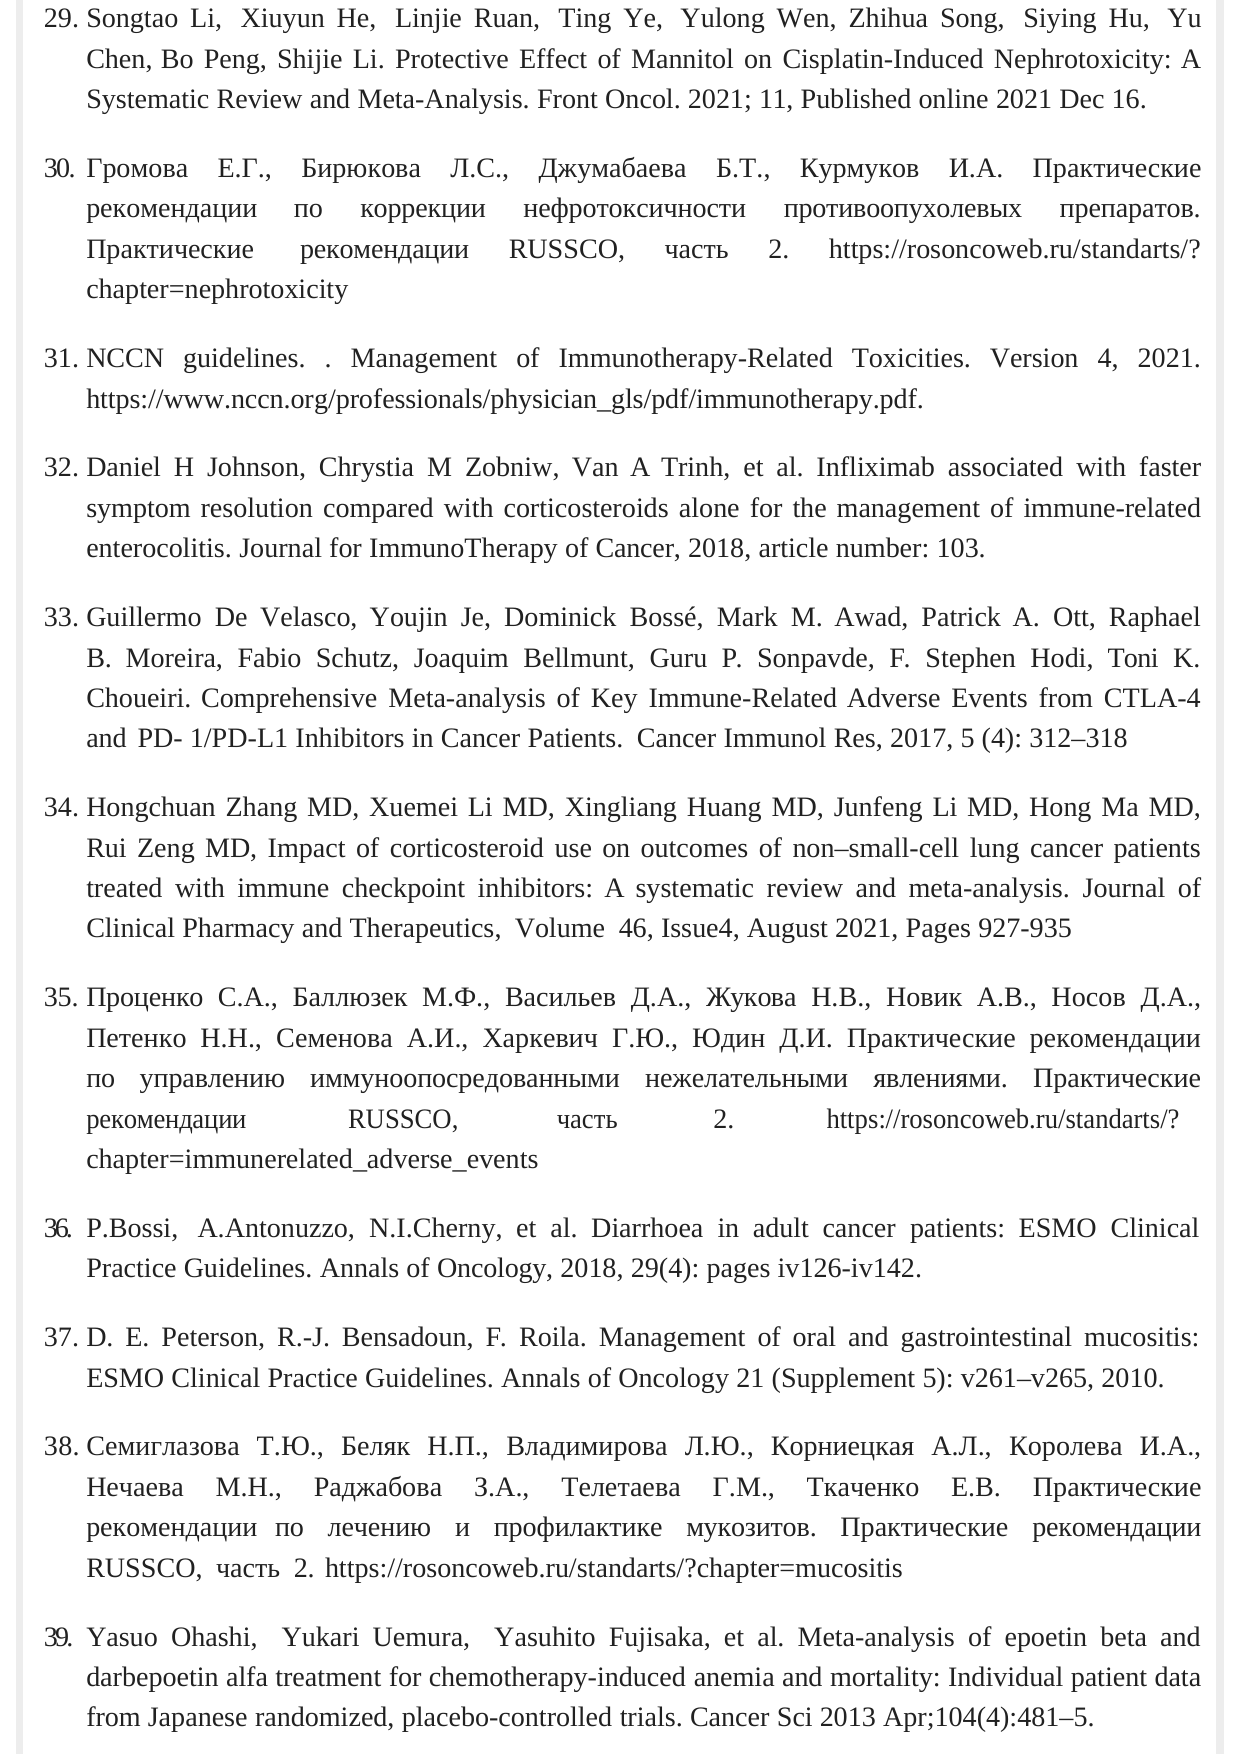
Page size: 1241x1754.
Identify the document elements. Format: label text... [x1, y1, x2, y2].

list Семиглазова Т.Ю., Беляк Н.П., Владимирова Л.Ю., Корниецкая А.Л., Королева И.А., Нечаева М.Н., Раджабова З.А., Телетаева Г.М., Ткаченко Е.В. Практические рекомендации по лечению и профилактике мукозитов. Практические рекомендации RUSSCO, часть 2. https://rosoncoweb.ru/standarts/?chapter=mucositis [44, 1429, 1201, 1583]
list Guillermo De Velasco, Youjin Je, Dominick Bossé, Mark M. Awad, Patrick A. Ott, Raphael B. Moreira, Fabio Schutz, Joaquim Bellmunt, Guru P. Sonpavde, F. Stephen Hodi, Toni K. Choueiri. Comprehensive Meta-analysis of Key Immune-Related Adverse Events from CTLA-4 and PD- 1/PD-L1 Inhibitors in Cancer Patients. Cancer Immunol Res, 2017, 5 (4): 312–318 [44, 600, 1201, 754]
list D. E. Peterson, R.-J. Bensadoun, F. Roila. Management of oral and gastrointestinal mucositis: ESMO Clinical Practice Guidelines. Annals of Oncology 21 (Supplement 5): v261–v265, 2010. [44, 1320, 1201, 1393]
list P.Bossi, A.Antonuzzo, N.I.Cherny, et al. Diarrhoea in adult cancer patients: ESMO Clinical Practice Guidelines. Annals of Oncology, 2018, 29(4): pages iv126-iv142. [44, 1211, 1200, 1284]
list Songtao Li, Xiuyun He, Linjie Ruan, Ting Ye, Yulong Wen, Zhihua Song, Siying Hu, Yu Chen, Bo Peng, Shijie Li. Protective Effect of Mannitol on Cisplatin-Induced Nephrotoxicity: A Systematic Review and Meta-Analysis. Front Oncol. 2021; 11, Published online 2021 Dec 16. [44, 1, 1201, 115]
list Daniel H Johnson, Chrystia M Zobniw, Van A Trinh, et al. Infliximab associated with faster symptom resolution compared with corticosteroids alone for the management of immune-related enterocolitis. Journal for ImmunoTherapy of Cancer, 2018, article number: 103. [44, 451, 1201, 564]
list Громова Е.Г., Бирюкова Л.С., Джумабаева Б.Т., Курмуков И.А. Практические рекомендации по коррекции нефротоксичности противоопухолевых препаратов. Практические рекомендации RUSSCO, часть 2. https://rosoncoweb.ru/standarts/?chapter=nephrotoxicity [44, 151, 1201, 305]
list Проценко С.А., Баллюзек М.Ф., Васильев Д.А., Жукова Н.В., Новик А.В., Носов Д.А., Петенко Н.Н., Семенова А.И., Харкевич Г.Ю., Юдин Д.И. Практические рекомендации по управлению иммуноопосредованными нежелательными явлениями. Практические рекомендации RUSSCO, часть 2. https://rosoncoweb.ru/standarts/? chapter=immunerelated_adverse_events [44, 980, 1201, 1174]
list Hongchuan Zhang MD, Xuemei Li MD, Xingliang Huang MD, Junfeng Li MD, Hong Ma MD, Rui Zeng MD, Impact of corticosteroid use on outcomes of non–small-cell lung cancer patients treated with immune checkpoint inhibitors: A systematic review and meta-analysis. Journal of Clinical Pharmacy and Therapeutics, Volume 46, Issue4, August 2021, Pages 927-935 [44, 790, 1201, 944]
list Yasuo Ohashi, Yukari Uemura, Yasuhito Fujisaka, et al. Meta-analysis of epoetin beta and darbepoetin alfa treatment for chemotherapy-induced anemia and mortality: Individual patient data from Japanese randomized, placebo-controlled trials. Cancer Sci 2013 Apr;104(4):481–5. [44, 1619, 1201, 1733]
list NCCN guidelines. . Management of Immunotherapy-Related Toxicities. Version 4, 2021. https://www.nccn.org/professionals/physician_gls/pdf/immunotherapy.pdf. [44, 341, 1201, 414]
